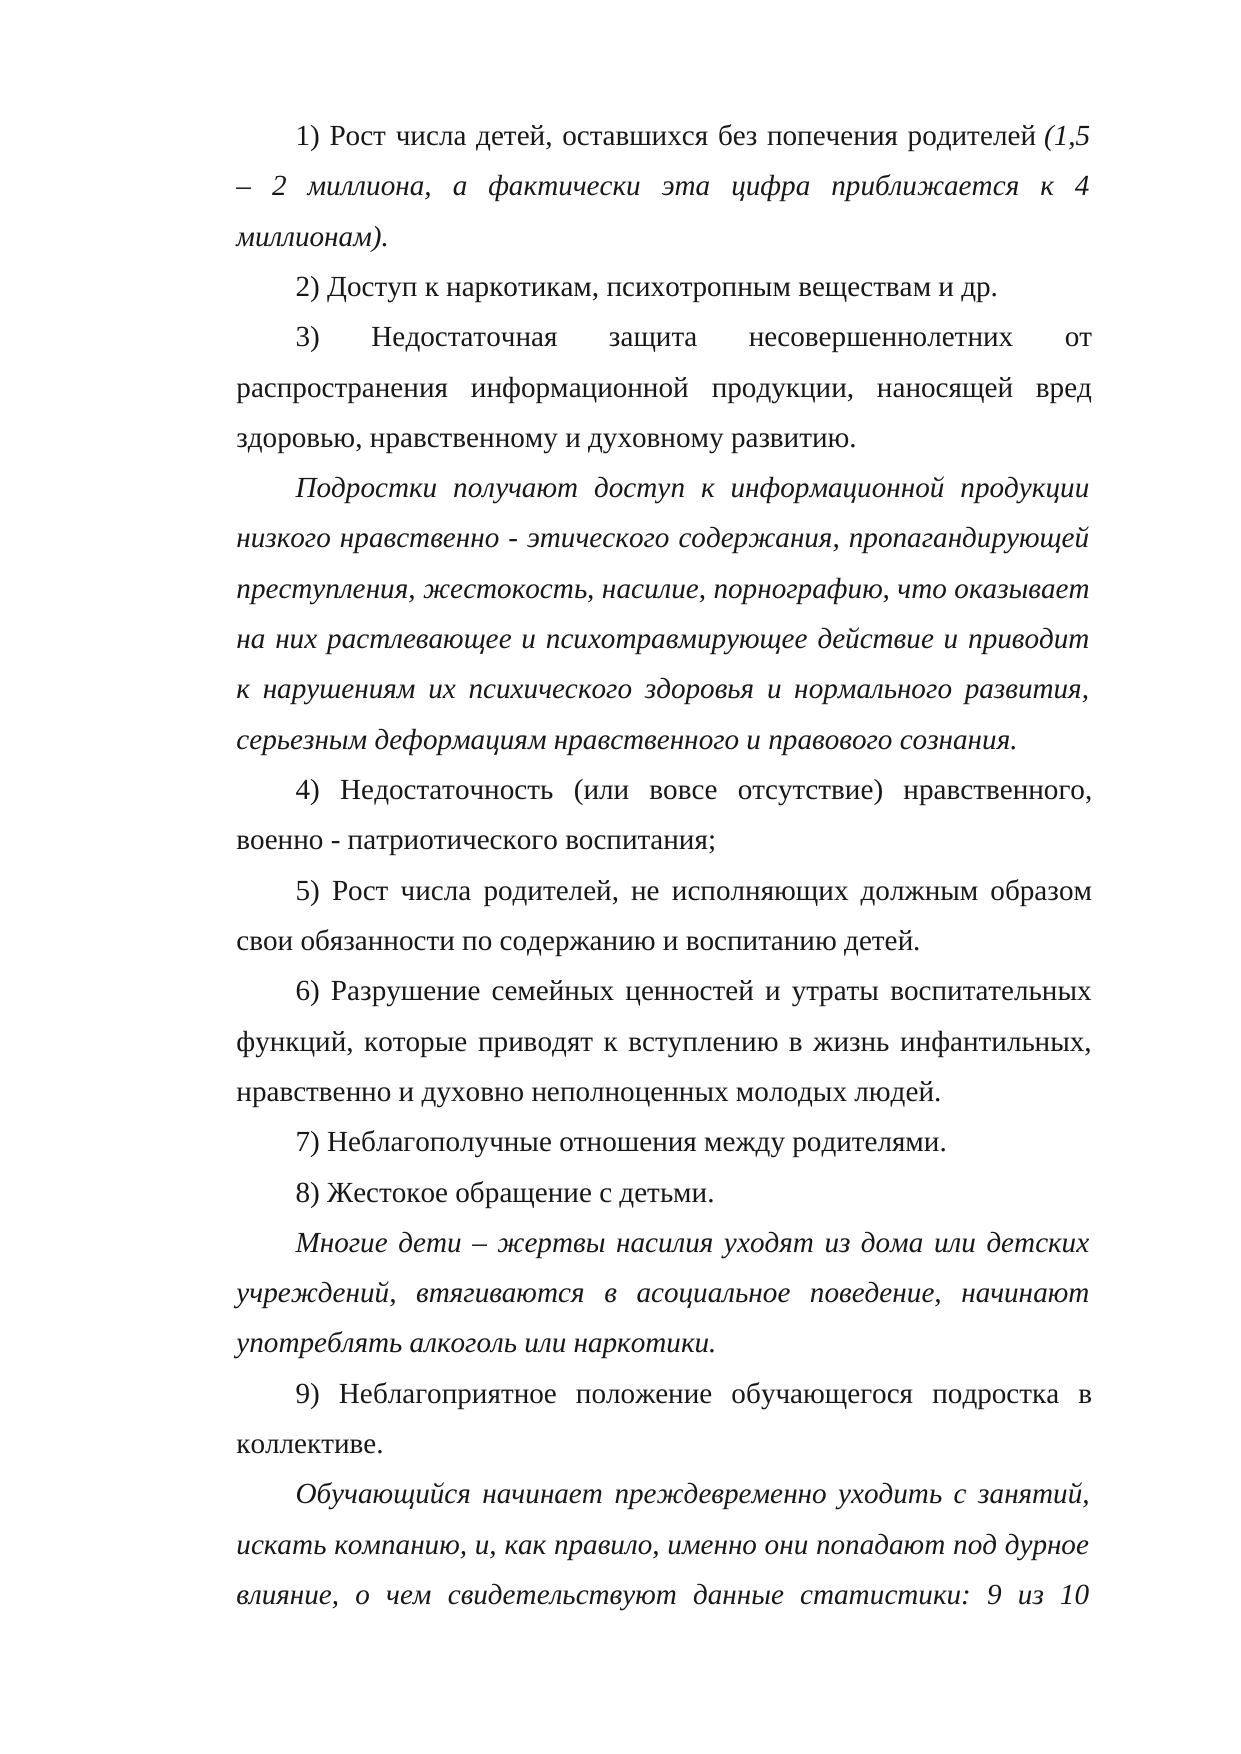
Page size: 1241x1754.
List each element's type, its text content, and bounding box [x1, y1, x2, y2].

text Подростки получают доступ к информационной продукции низкого нравственно - этического содержания, пропагандирующей преступления, жестокость, насилие, порнографию, что оказывает на них растлевающее и психотравмирующее действие и приводит к нарушениям их психического здоровья и нормального развития, серьезным деформациям нравственного и правового сознания. [236, 470, 1093, 755]
text 8) Жестокое обращение с детьми. [236, 1175, 1093, 1208]
text 7) Неблагополучные отношения между родителями. [236, 1124, 1093, 1158]
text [236, 1477, 1093, 1611]
text 4) Недостаточность (или вовсе отсутствие) нравственного, военно - патриотического воспитания; [236, 772, 1093, 856]
text 5) Рост числа родителей, не исполняющих должным образом свои обязанности по содержанию и воспитанию детей. [236, 873, 1093, 957]
text 3) Недостаточная защита несовершеннолетних от распространения информационной продукции, наносящей вред здоровью, нравственному и духовному развитию. [236, 319, 1093, 453]
text Многие дети – жертвы насилия уходят из дома или детских учреждений, втягиваются в асоциальное поведение, начинают употреблять алкоголь или наркотики. [236, 1225, 1093, 1359]
text 6) Разрушение семейных ценностей и утраты воспитательных функций, которые приводят к вступлению в жизнь инфантильных, нравственно и духовно неполноценных молодых людей. [236, 973, 1093, 1108]
text 2) Доступ к наркотикам, психотропным веществам и др. [236, 269, 1093, 303]
text 1) Рост числа детей, оставшихся без попечения родителей (1,5 – 2 миллиона, а фактически эта цифра приближается к 4 миллионам). [236, 118, 1093, 252]
text 9) Неблагоприятное положение обучающегося подростка в коллективе. [236, 1376, 1093, 1460]
